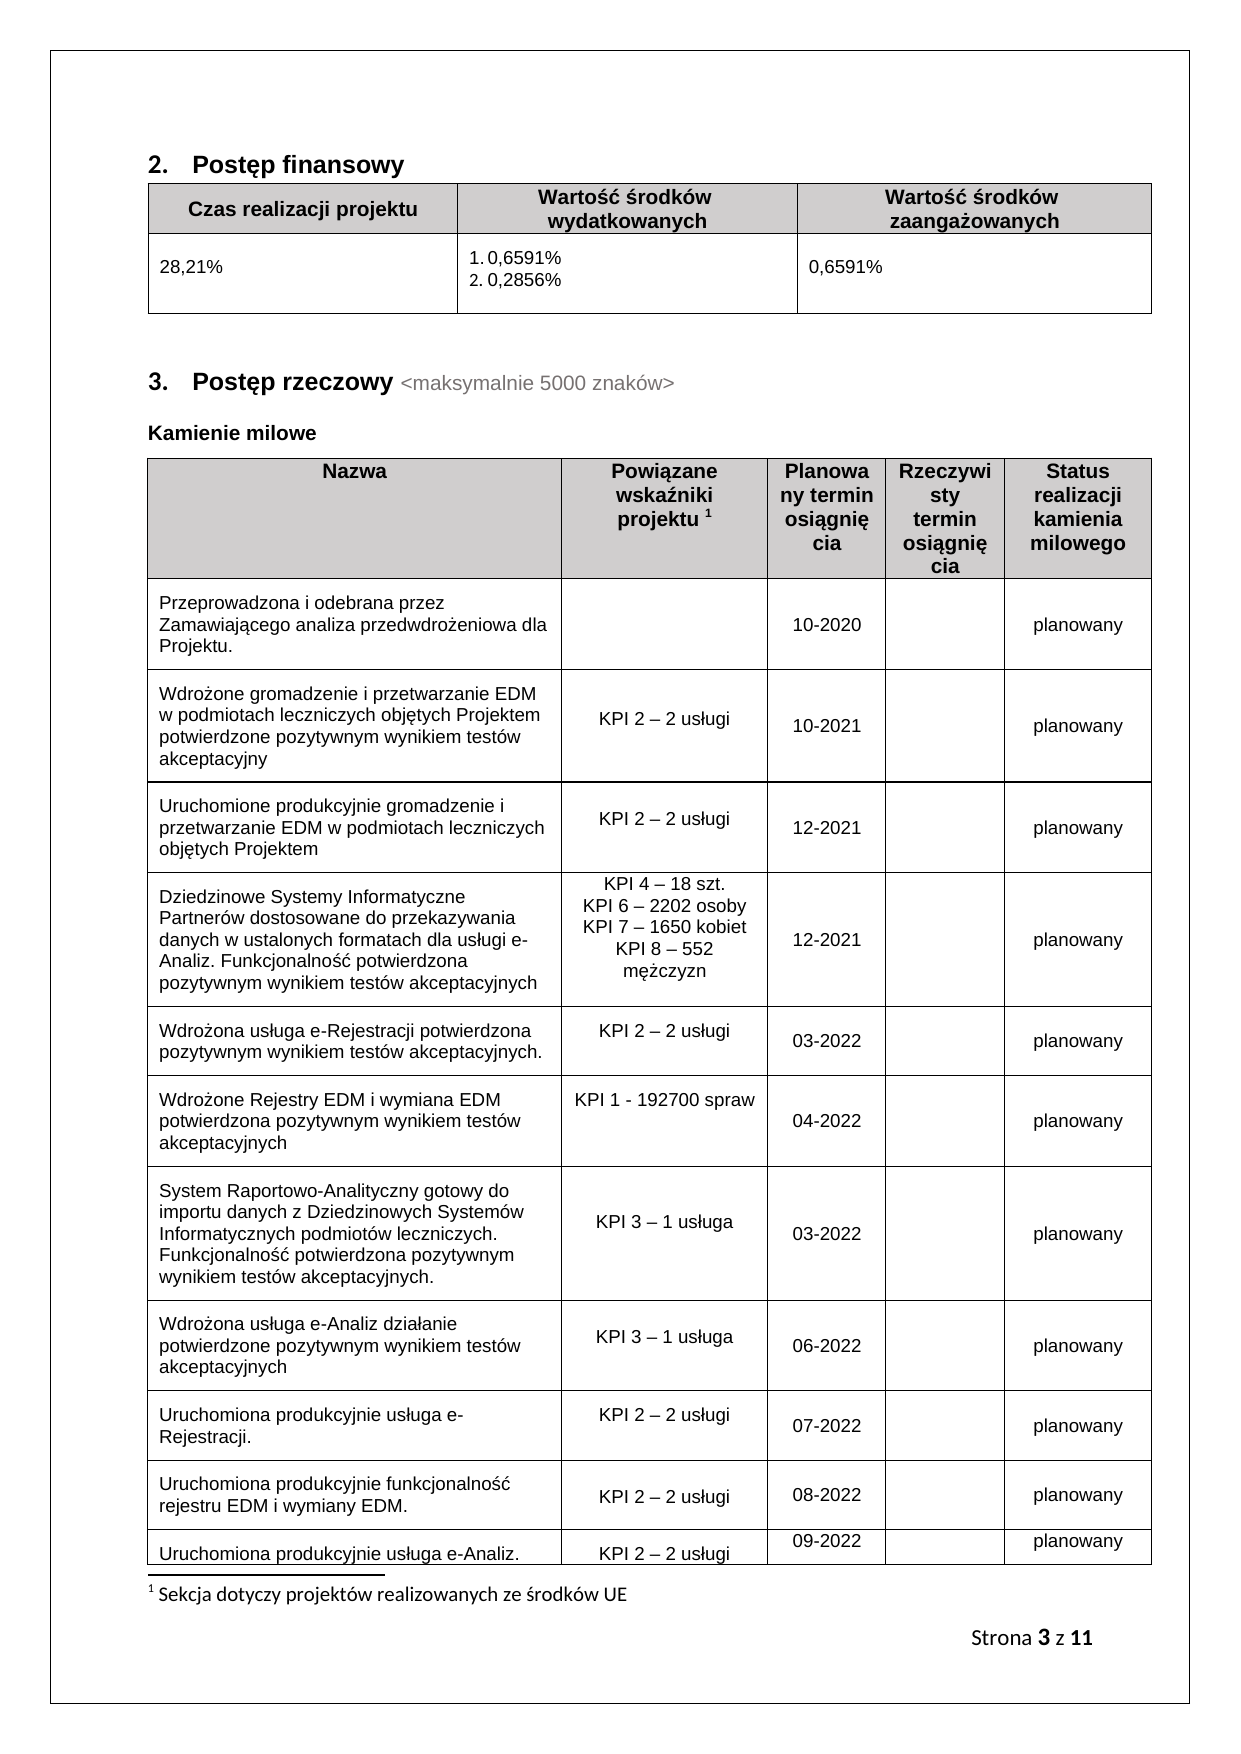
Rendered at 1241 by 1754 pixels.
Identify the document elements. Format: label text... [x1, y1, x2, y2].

table_cell KPI 2 – 2 usługi [562, 1007, 767, 1075]
table_cell planowany [1005, 1167, 1151, 1300]
table_cell KPI 2 – 2 usługi [562, 670, 767, 781]
table_cell [886, 1301, 1004, 1390]
table_cell planowany [1005, 1076, 1151, 1166]
table_cell KPI 2 – 2 usługi [562, 1391, 767, 1459]
table_cell 10-2020 [768, 579, 885, 669]
table_cell planowany [1005, 670, 1151, 781]
table_cell 12-2021 [768, 783, 885, 872]
table_cell 04-2022 [768, 1076, 885, 1166]
subtitle Postęp rzeczowy <maksymalnie 5000 znaków> [148, 364, 1093, 398]
table_cell KPI 2 – 2 usługi [562, 783, 767, 872]
table_cell [886, 1391, 1004, 1459]
table_header Rzeczywisty termin osiągnięcia [886, 459, 1004, 578]
table_cell 10-2021 [768, 670, 885, 781]
table_cell [886, 873, 1004, 1006]
table_cell [886, 1530, 1004, 1564]
table_cell planowany [1005, 579, 1151, 669]
table_cell KPI 4 – 18 szt. KPI 6 – 2202 osoby KPI 7 – 1650 kobiet KPI 8 – 552 mężczyzn [562, 873, 767, 1006]
table_cell [562, 579, 767, 669]
table_cell planowany [1005, 783, 1151, 872]
table_cell planowany [1005, 1391, 1151, 1459]
table_cell KPI 1 - 192700 spraw [562, 1076, 767, 1166]
table_cell [886, 1461, 1004, 1529]
table_header Nazwa [148, 459, 561, 578]
table_cell 07-2022 [768, 1391, 885, 1459]
table_header Wartość środków wydatkowanych [458, 184, 797, 233]
table_header Planowany termin osiągnięcia [768, 459, 885, 578]
table_cell [886, 1167, 1004, 1300]
table_header Wartość środków zaangażowanych [798, 184, 1151, 233]
table_cell planowany [1005, 873, 1151, 1006]
table_cell Uruchomiona produkcyjnie funkcjonalność rejestru EDM i wymiany EDM. [148, 1461, 561, 1529]
table_cell 08-2022 [768, 1461, 885, 1529]
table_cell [148, 1530, 561, 1564]
table_cell planowany [1005, 1530, 1151, 1564]
table_cell 28,21% [149, 234, 457, 313]
table_cell Wdrożone gromadzenie i przetwarzanie EDM w podmiotach leczniczych objętych Projektem potwierdzone pozytywnym wynikiem testów akceptacyjny [148, 670, 561, 781]
table_cell Uruchomione produkcyjnie gromadzenie i przetwarzanie EDM w podmiotach leczniczych objętych Projektem [148, 783, 561, 872]
table_cell KPI 2 – 2 usługi [562, 1461, 767, 1529]
table_cell planowany [1005, 1007, 1151, 1075]
table_cell 0,6591% [798, 234, 1151, 313]
table_cell Dziedzinowe Systemy Informatyczne Partnerów dostosowane do przekazywania danych w ustalonych formatach dla usługi e-Analiz. Funkcjonalność potwierdzona pozytywnym wynikiem testów akceptacyjnych [148, 873, 561, 1006]
table_cell KPI 3 – 1 usługa [562, 1301, 767, 1390]
table_cell Wdrożone Rejestry EDM i wymiana EDM potwierdzona pozytywnym wynikiem testów akceptacyjnych [148, 1076, 561, 1166]
table_cell planowany [1005, 1301, 1151, 1390]
table_cell [886, 670, 1004, 781]
table_cell 03-2022 [768, 1167, 885, 1300]
table_cell 09-2022 [768, 1530, 885, 1564]
table_cell Przeprowadzona i odebrana przez Zamawiającego analiza przedwdrożeniowa dla Projektu. [148, 579, 561, 669]
subtitle Postęp finansowy [148, 147, 1093, 181]
table_cell 03-2022 [768, 1007, 885, 1075]
table_cell [886, 1076, 1004, 1166]
text Kamienie milowe [148, 421, 1093, 445]
table_cell 12-2021 [768, 873, 885, 1006]
table_cell 06-2022 [768, 1301, 885, 1390]
table_header Czas realizacji projektu [149, 184, 457, 233]
table_cell KPI 2 – 2 usługi [562, 1530, 767, 1564]
table_cell Uruchomiona produkcyjnie usługa e-Rejestracji. [148, 1391, 561, 1459]
table_cell [886, 579, 1004, 669]
table_cell [886, 783, 1004, 872]
table_header Status realizacji kamienia milowego [1005, 459, 1151, 578]
table_cell System Raportowo-Analityczny gotowy do importu danych z Dziedzinowych Systemów Informatycznych podmiotów leczniczych. Funkcjonalność potwierdzona pozytywnym wynikiem testów akceptacyjnych. [148, 1167, 561, 1300]
table_cell KPI 3 – 1 usługa [562, 1167, 767, 1300]
table_cell planowany [1005, 1461, 1151, 1529]
table_cell Wdrożona usługa e-Analiz działanie potwierdzone pozytywnym wynikiem testów akceptacyjnych [148, 1301, 561, 1390]
table_header Powiązane wskaźniki projektu [562, 459, 767, 578]
table_cell 0,6591% 0,2856% [458, 234, 797, 313]
table_cell [886, 1007, 1004, 1075]
table_cell Wdrożona usługa e-Rejestracji potwierdzona pozytywnym wynikiem testów akceptacyjnych. [148, 1007, 561, 1075]
